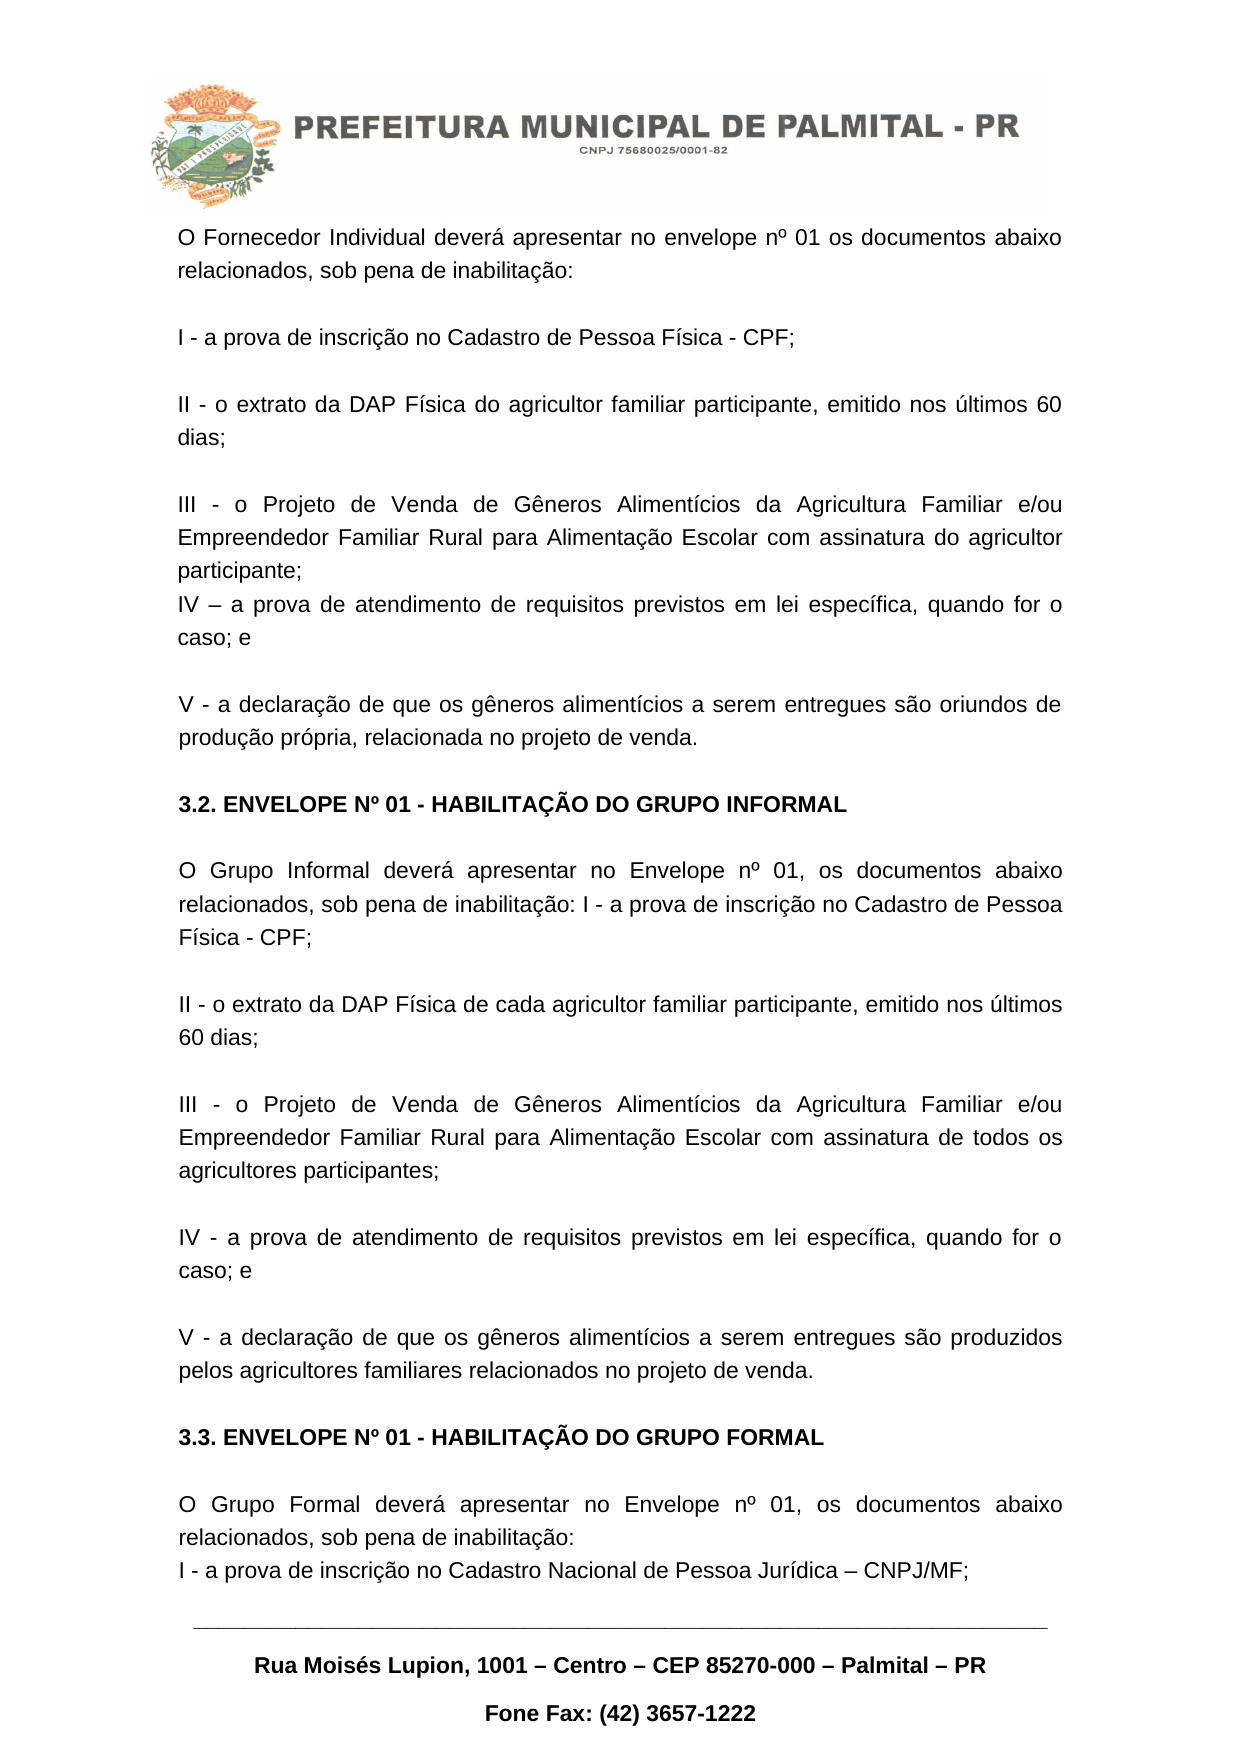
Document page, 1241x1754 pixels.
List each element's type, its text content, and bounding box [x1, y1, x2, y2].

text O Fornecedor Individual deverá apresentar no envelope nº 01 os documentos abaixo relacionados, sob pena de inabilitação: [177, 217, 1063, 284]
text IV - a prova de atendimento de requisitos previstos em lei específica, quando for o caso; e [178, 1217, 1063, 1284]
picture [147, 75, 1048, 218]
text III - o Projeto de Venda de Gêneros Alimentícios da Agricultura Familiar e/ou Empreendedor Familiar Rural para Alimentação Escolar com assinatura do agricultor participante; [177, 484, 1064, 584]
text O Grupo Informal deverá apresentar no Envelope nº 01, os documentos abaixo relacionados, sob pena de inabilitação: I - a prova de inscrição no Cadastro de Pessoa Física - CPF; [178, 851, 1064, 951]
text V - a declaração de que os gêneros alimentícios a serem entregues são produzidos pelos agricultores familiares relacionados no projeto de venda. [178, 1317, 1064, 1384]
text V - a declaração de que os gêneros alimentícios a serem entregues são oriundos de produção própria, relacionada no projeto de venda. [178, 684, 1063, 751]
text I - a prova de inscrição no Cadastro de Pessoa Física - CPF; [177, 317, 1063, 351]
text 3.3. ENVELOPE Nº 01 - HABILITAÇÃO DO GRUPO FORMAL [178, 1417, 1063, 1451]
text 3.2. ENVELOPE Nº 01 - HABILITAÇÃO DO GRUPO INFORMAL [178, 784, 1063, 817]
text O Grupo Formal deverá apresentar no Envelope nº 01, os documentos abaixo relacionados, sob pena de inabilitação: [178, 1484, 1064, 1551]
text III - o Projeto de Venda de Gêneros Alimentícios da Agricultura Familiar e/ou Empreendedor Familiar Rural para Alimentação Escolar com assinatura de todos os agricultores participantes; [178, 1084, 1064, 1184]
text II - o extrato da DAP Física do agricultor familiar participante, emitido nos últimos 60 dias; [177, 384, 1063, 451]
text II - o extrato da DAP Física de cada agricultor familiar participante, emitido nos últimos 60 dias; [178, 984, 1063, 1051]
text IV – a prova de atendimento de requisitos previstos em lei específica, quando for o caso; e [177, 584, 1064, 651]
text I - a prova de inscrição no Cadastro Nacional de Pessoa Jurídica – CNPJ/MF; [178, 1551, 1064, 1584]
